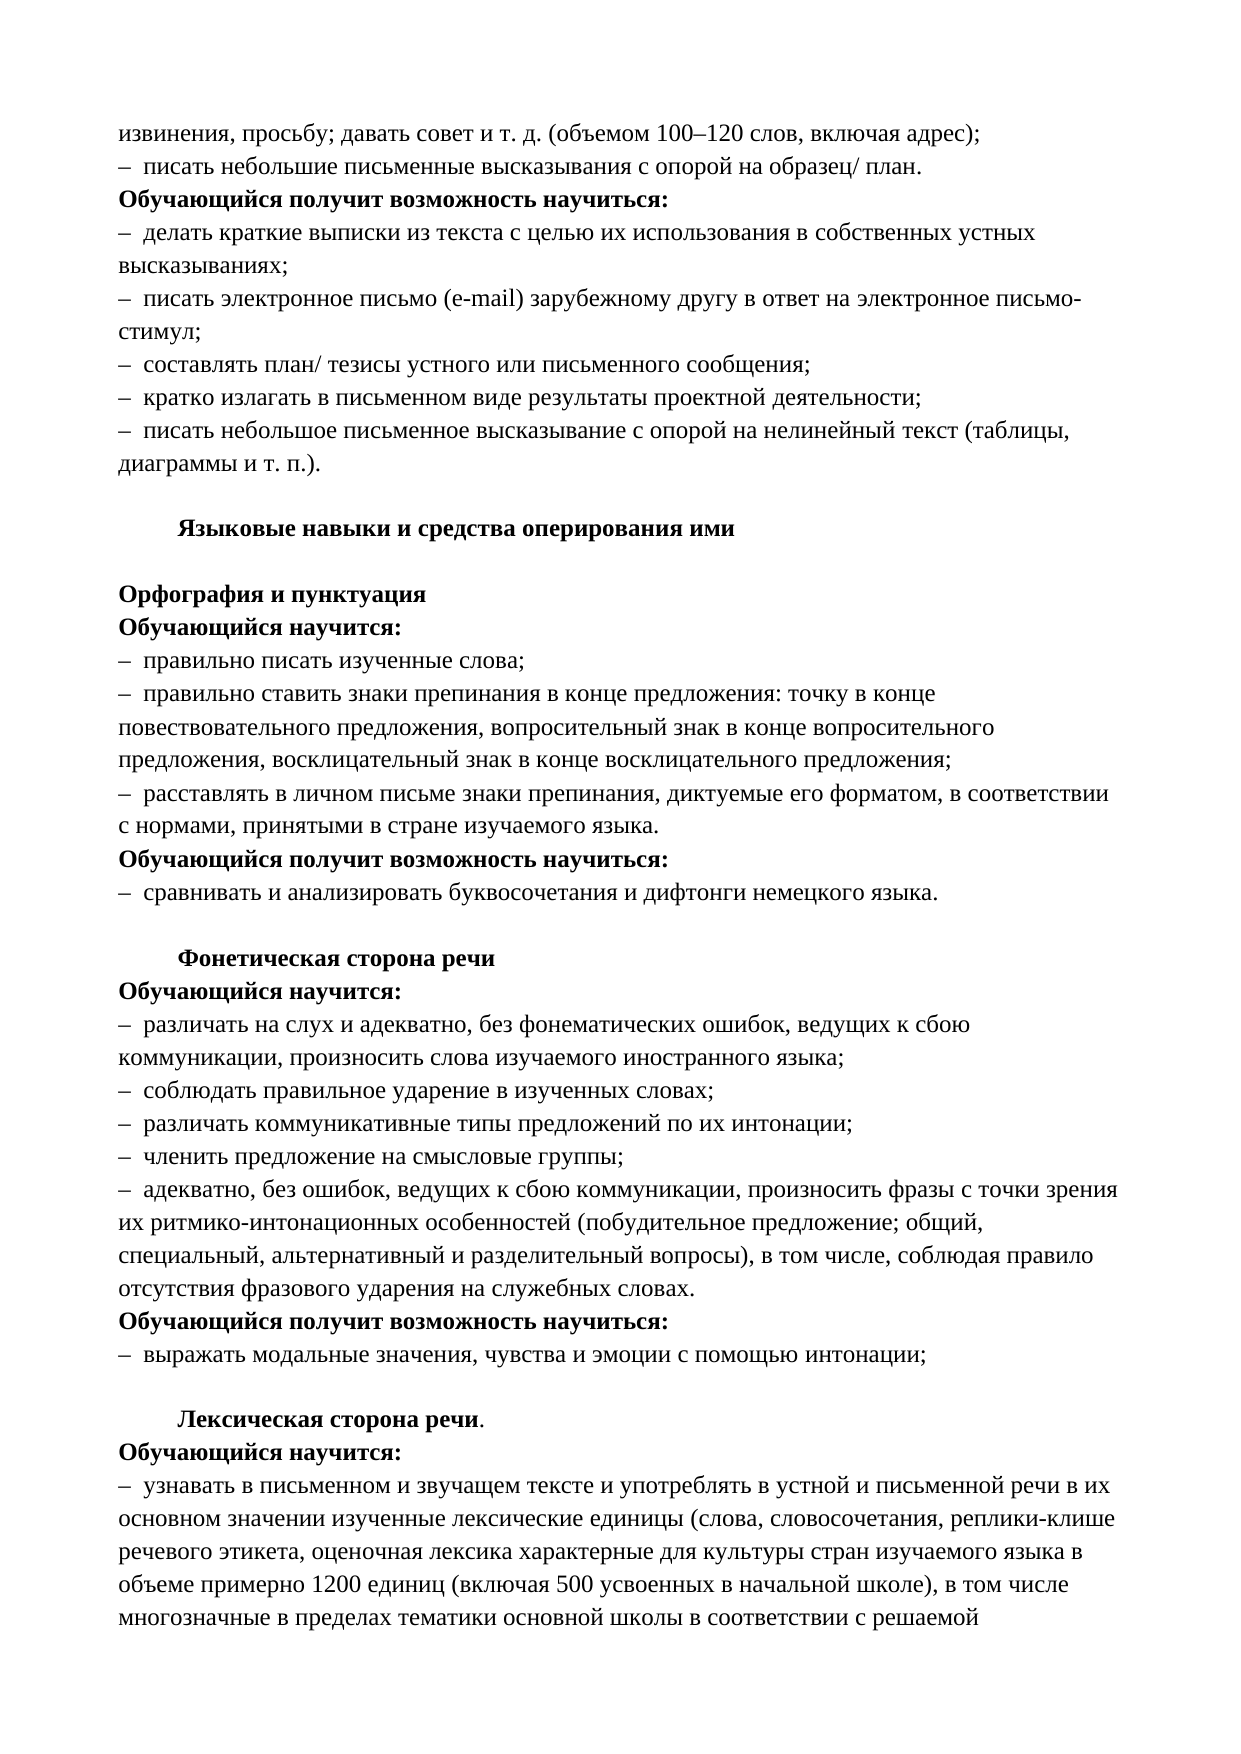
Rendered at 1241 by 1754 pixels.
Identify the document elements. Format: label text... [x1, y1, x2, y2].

text Орфография и пунктуация Обучающийся научится: – правильно писать изученные слова; – правильно ставить знаки препинания в конце предложения: точку в конце повествовательного предложения, вопросительный знак в конце вопросительного предложения, восклицательный знак в конце восклицательного предложения; – расставлять в личном письме знаки препинания, диктуемые его форматом, в соответствии с нормами, принятыми в стране изучаемого языка. Обучающийся получит возможность научиться: – сравнивать и анализировать буквосочетания и дифтонги немецкого языка. [118, 546, 1122, 905]
text Языковые навыки и средства оперирования ими [118, 513, 1122, 542]
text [118, 118, 1122, 509]
text Фонетическая сторона речи Обучающийся научится: – различать на слух и адекватно, без фонематических ошибок, ведущих к сбою коммуникации, произносить слова изучаемого иностранного языка; – соблюдать правильное ударение в изученных словах; – различать коммуникативные типы предложений по их интонации; – членить предложение на смысловые группы; – адекватно, без ошибок, ведущих к сбою коммуникации, произносить фразы с точки зрения их ритмико-интонационных особенностей (побудительное предложение; общий, специальный, альтернативный и разделительный вопросы), в том числе, соблюдая правило отсутствия фразового ударения на служебных словах. Обучающийся получит возможность научиться: – выражать модальные значения, чувства и эмоции с помощью интонации; [118, 943, 1122, 1400]
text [118, 1404, 1122, 1631]
